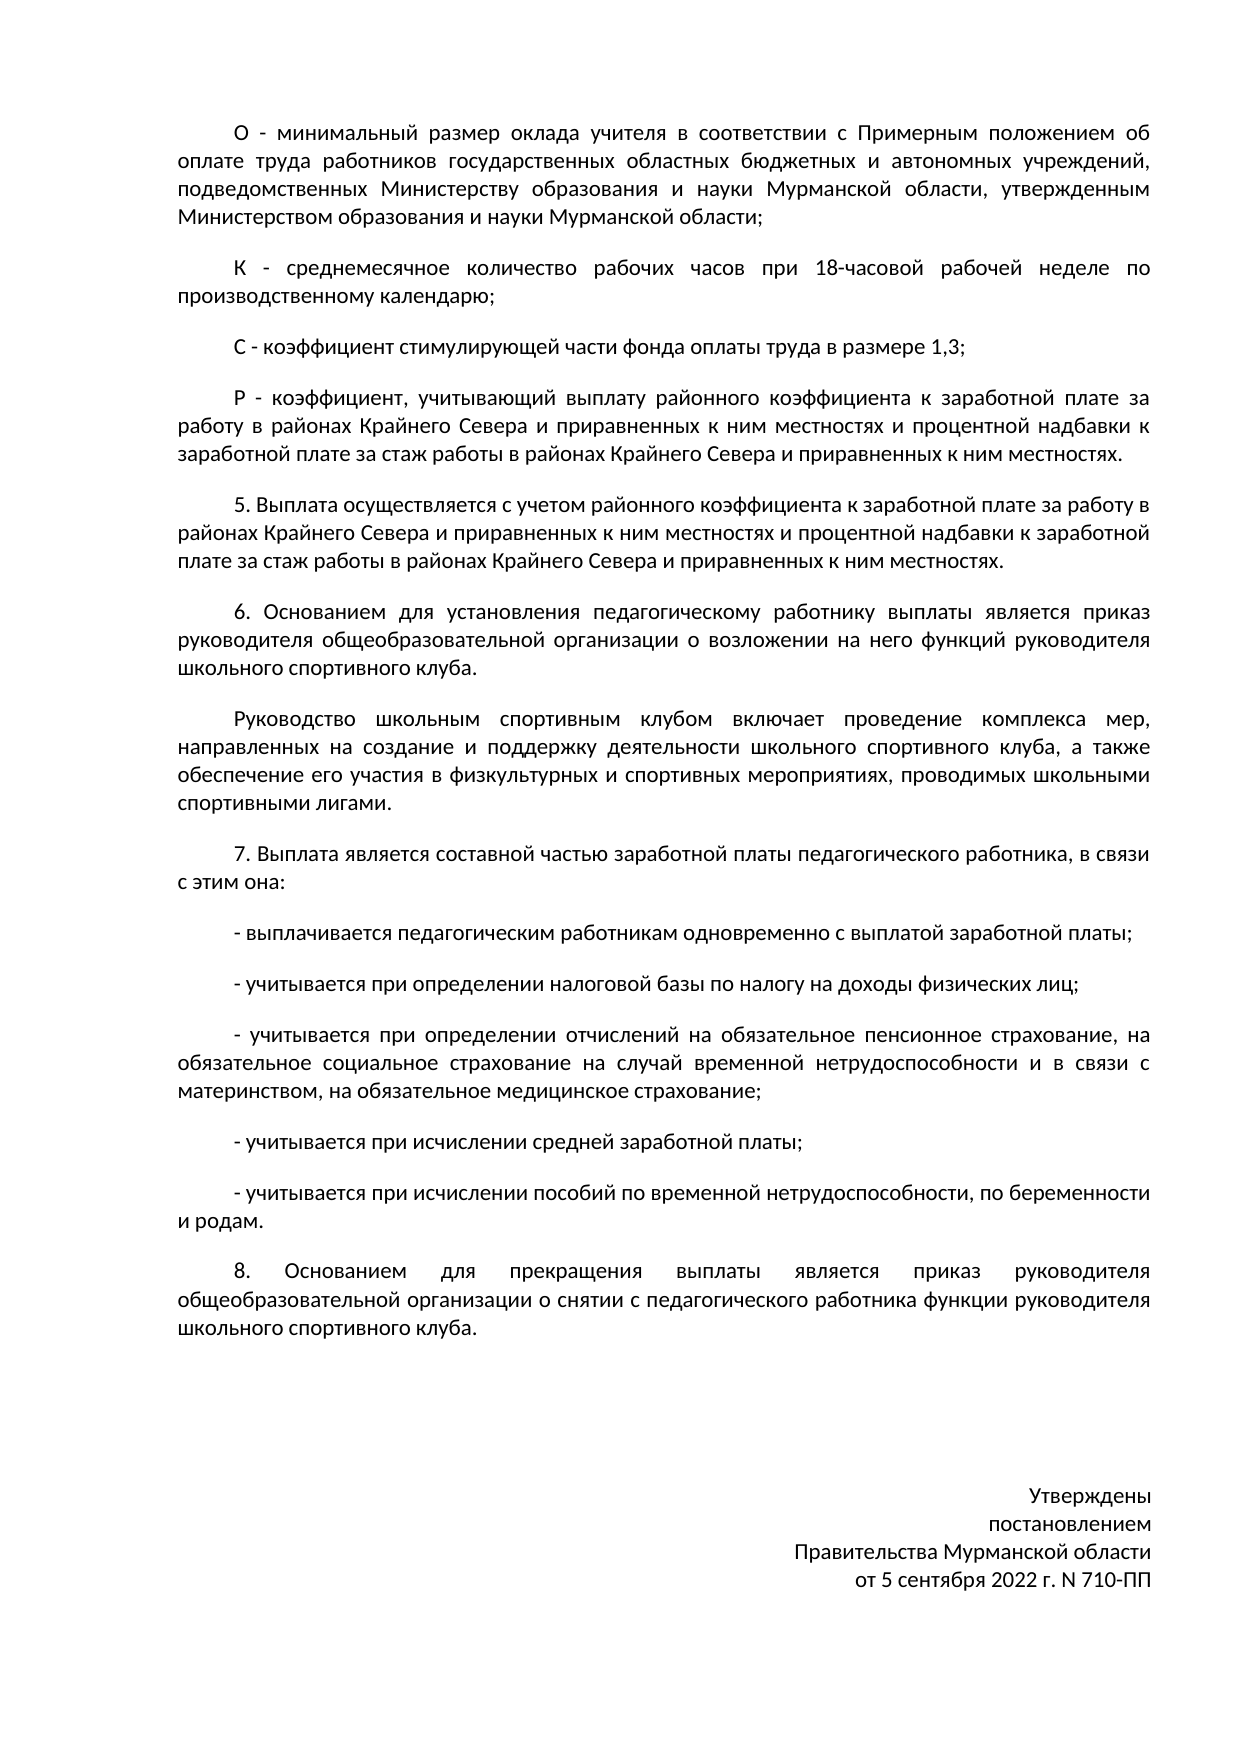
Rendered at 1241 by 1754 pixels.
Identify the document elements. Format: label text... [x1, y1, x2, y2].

text - выплачивается педагогическим работникам одновременно с выплатой заработной платы; [177, 918, 1152, 946]
text О - минимальный размер оклада учителя в соответствии с Примерным положением об оплате труда работников государственных областных бюджетных и автономных учреждений, подведомственных Министерству образования и науки Мурманской области, утвержденным Министерством образования и науки Мурманской области; [177, 118, 1152, 230]
text - учитывается при исчислении пособий по временной нетрудоспособности, по беременности и родам. [177, 1178, 1152, 1234]
text Руководство школьным спортивным клубом включает проведение комплекса мер, направленных на создание и поддержку деятельности школьного спортивного клуба, а также обеспечение его участия в физкультурных и спортивных мероприятиях, проводимых школьными спортивными лигами. [177, 704, 1152, 816]
text Правительства Мурманской области [177, 1537, 1152, 1565]
text Утверждены [177, 1481, 1152, 1509]
text 6. Основанием для установления педагогическому работнику выплаты является приказ руководителя общеобразовательной организации о возложении на него функций руководителя школьного спортивного клуба. [177, 597, 1152, 681]
text - учитывается при исчислении средней заработной платы; [177, 1127, 1152, 1155]
text - учитывается при определении налоговой базы по налогу на доходы физических лиц; [177, 969, 1152, 997]
text 7. Выплата является составной частью заработной платы педагогического работника, в связи с этим она: [177, 839, 1152, 895]
text от 5 сентября 2022 г. N 710-ПП [177, 1565, 1152, 1593]
text 8. Основанием для прекращения выплаты является приказ руководителя общеобразовательной организации о снятии с педагогического работника функции руководителя школьного спортивного клуба. [177, 1257, 1152, 1341]
text К - среднемесячное количество рабочих часов при 18-часовой рабочей неделе по производственному календарю; [177, 253, 1152, 309]
text Р - коэффициент, учитывающий выплату районного коэффициента к заработной плате за работу в районах Крайнего Севера и приравненных к ним местностях и процентной надбавки к заработной плате за стаж работы в районах Крайнего Севера и приравненных к ним местностях. [177, 383, 1152, 467]
text постановлением [177, 1509, 1152, 1537]
text С - коэффициент стимулирующей части фонда оплаты труда в размере 1,3; [177, 332, 1152, 360]
text 5. Выплата осуществляется с учетом районного коэффициента к заработной плате за работу в районах Крайнего Севера и приравненных к ним местностях и процентной надбавки к заработной плате за стаж работы в районах Крайнего Севера и приравненных к ним местностях. [177, 490, 1152, 574]
text - учитывается при определении отчислений на обязательное пенсионное страхование, на обязательное социальное страхование на случай временной нетрудоспособности и в связи с материнством, на обязательное медицинское страхование; [177, 1020, 1152, 1104]
